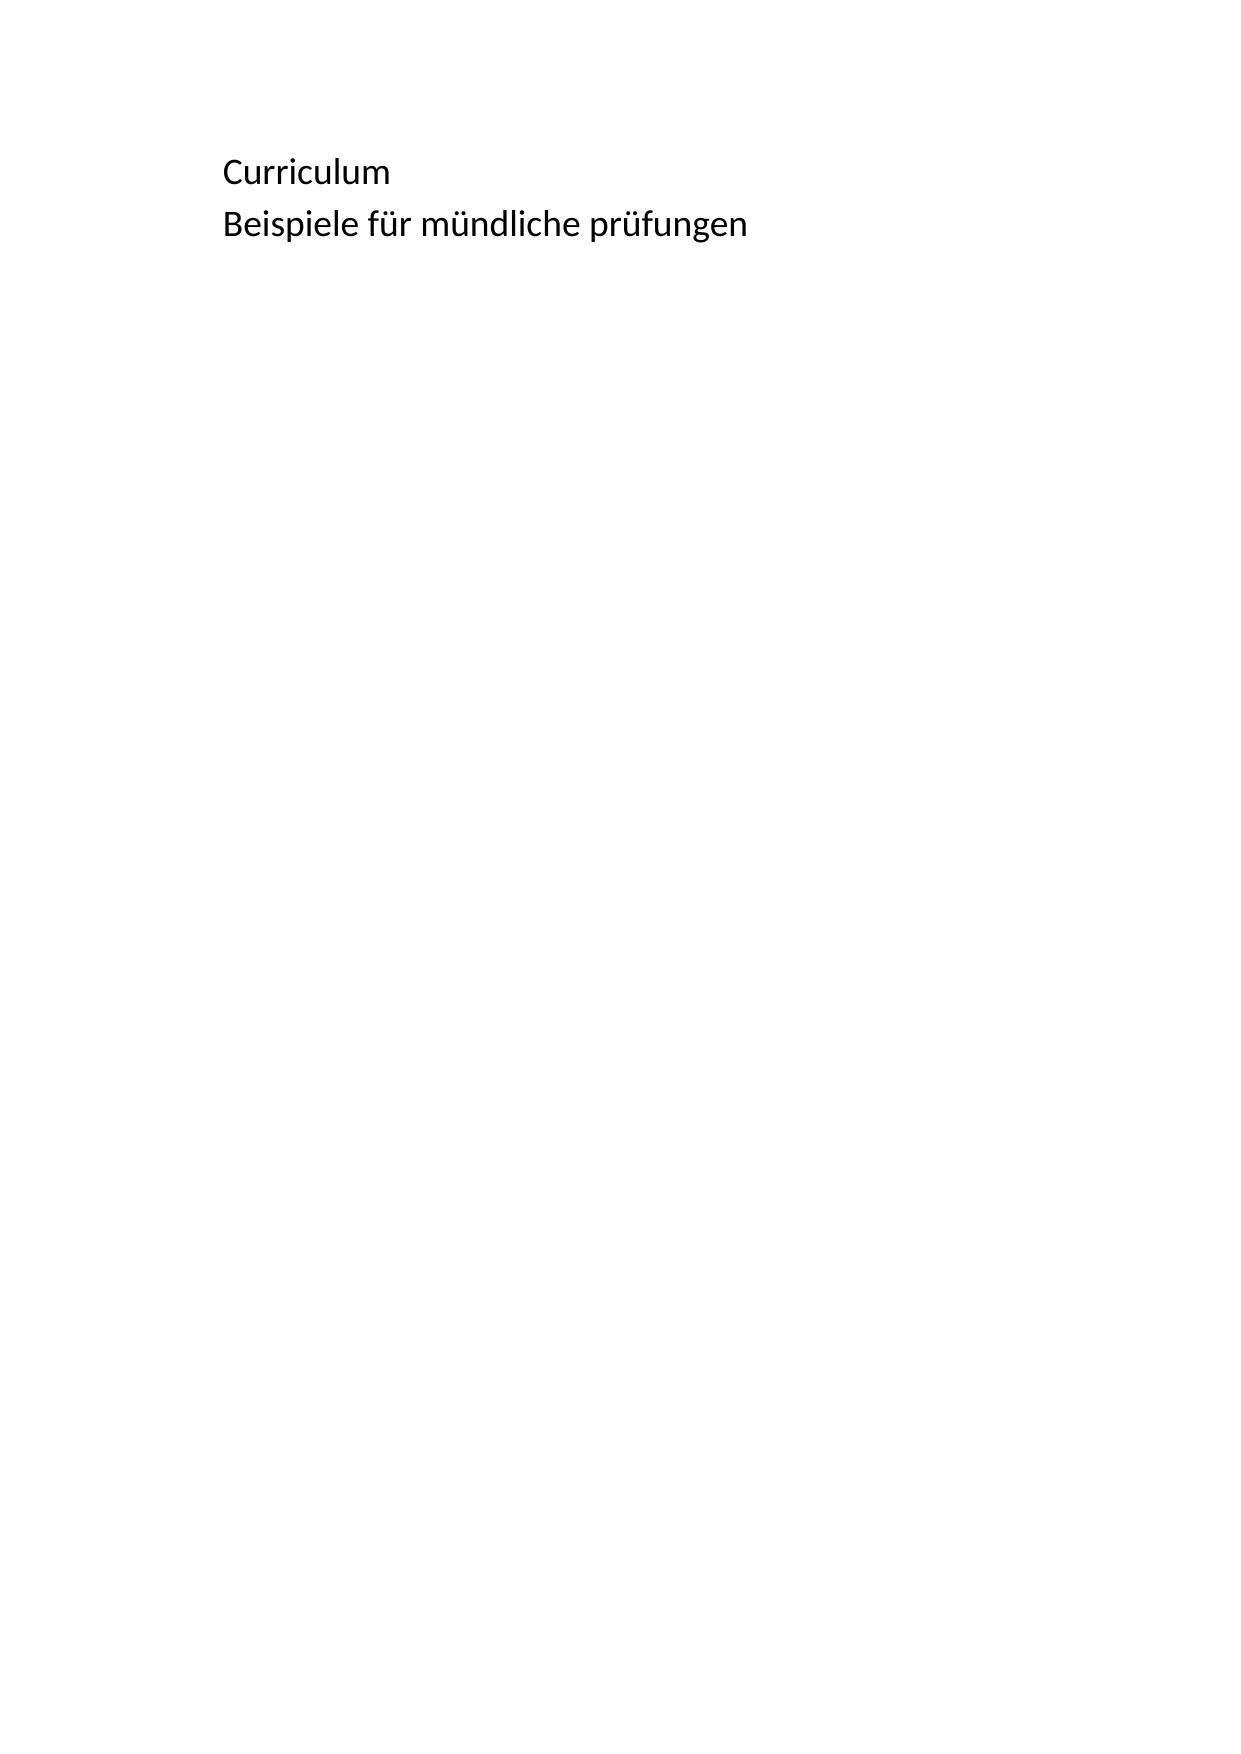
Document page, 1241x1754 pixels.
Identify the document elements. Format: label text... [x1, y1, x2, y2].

list Beispiele für mündliche prüfungen [223, 200, 1093, 246]
list Curriculum [223, 148, 1093, 193]
